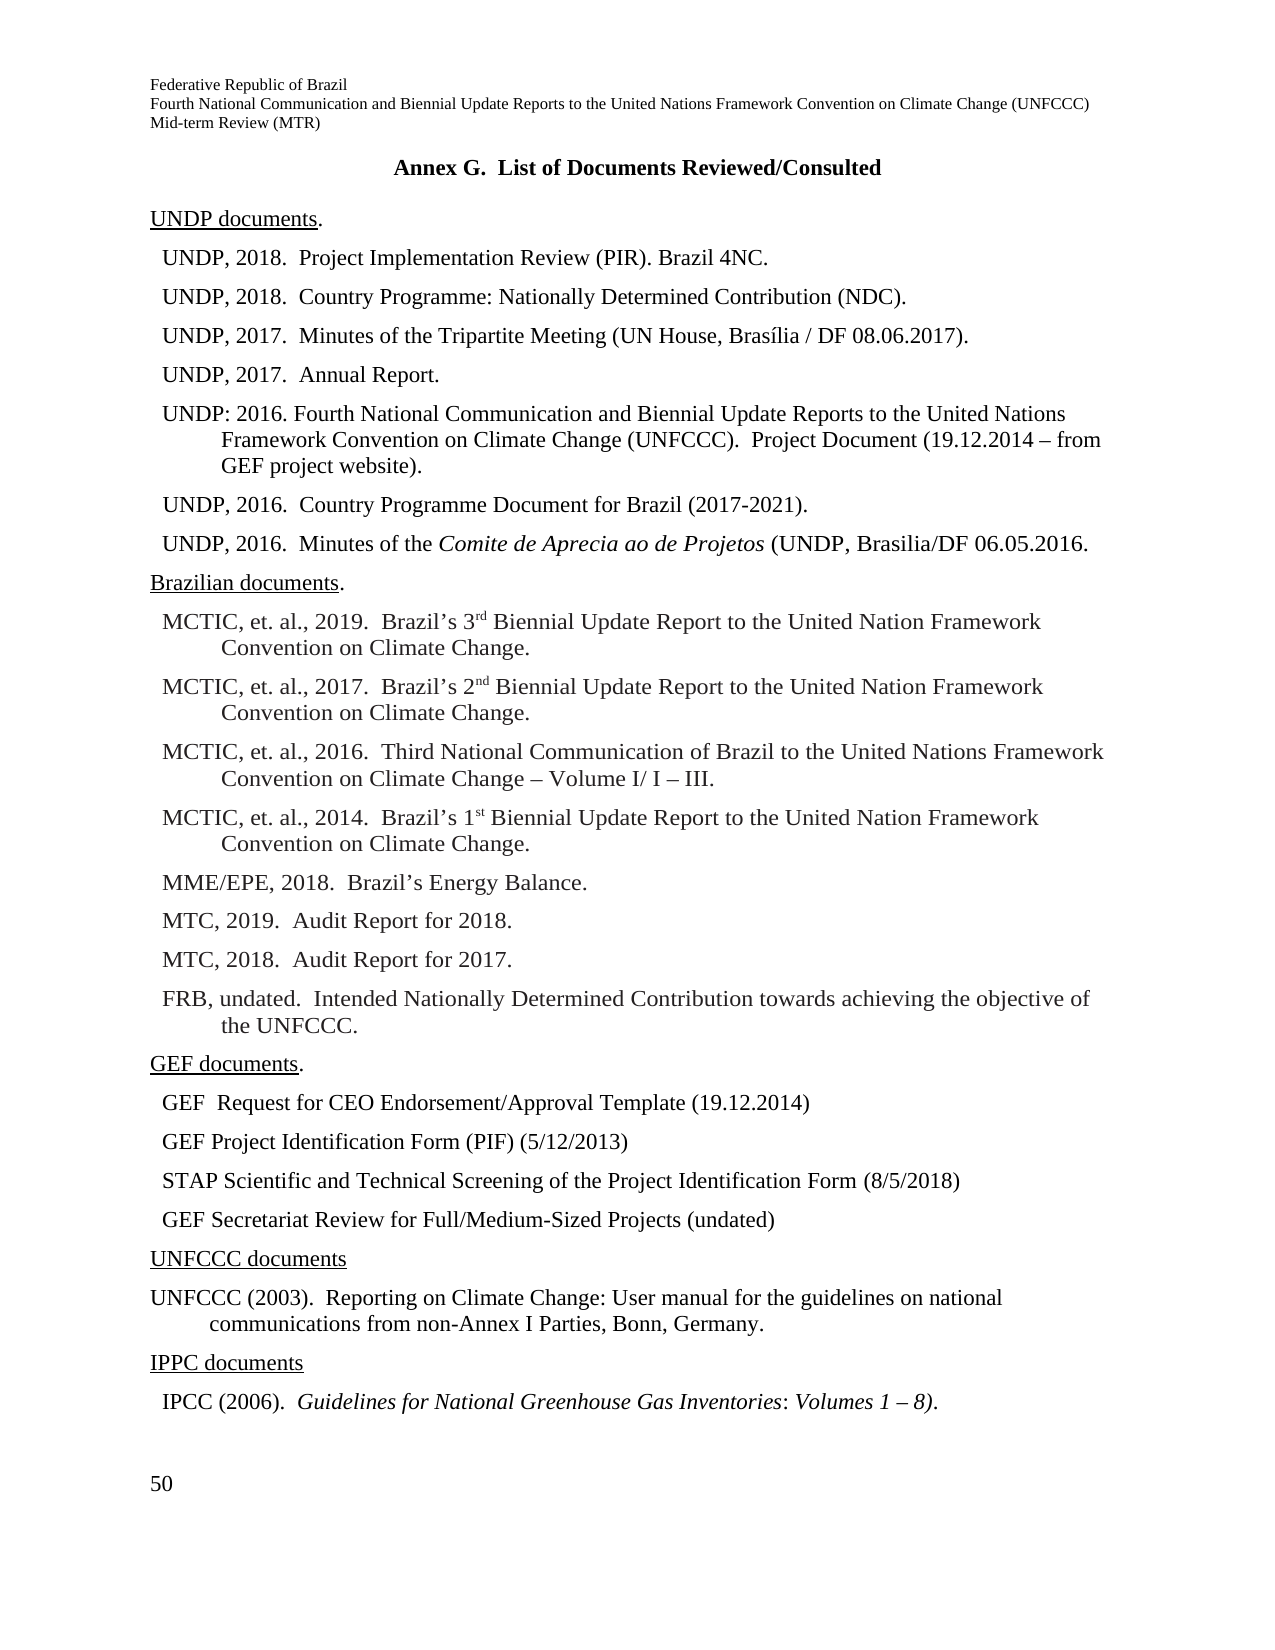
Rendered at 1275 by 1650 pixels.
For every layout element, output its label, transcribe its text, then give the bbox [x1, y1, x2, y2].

text GEF Project Identification Form (PIF) (5/12/2013) [162, 1128, 1125, 1154]
text UNFCCC documents [150, 1245, 1125, 1271]
text Brazilian documents. [150, 569, 1125, 595]
text IPPC documents [150, 1349, 1125, 1375]
text FRB, undated. Intended Nationally Determined Contribution towards achieving the objective of the UNFCCC. [162, 985, 1125, 1038]
text MTC, 2018. Audit Report for 2017. [162, 946, 1125, 973]
text GEF documents. [150, 1051, 1125, 1077]
text MME/EPE, 2018. Brazil’s Energy Balance. [162, 869, 1125, 895]
text UNDP documents. [150, 206, 1125, 232]
text UNDP, 2018. Project Implementation Review (PIR). Brazil 4NC. [162, 244, 1125, 271]
text UNDP, 2017. Minutes of the Tripartite Meeting (UN House, Brasília / DF 08.06.2017). [162, 322, 1125, 348]
text UNDP, 2017. Annual Report. [162, 361, 1125, 387]
text UNFCCC (2003). Reporting on Climate Change: User manual for the guidelines on national communications from non-Annex I Parties, Bonn, Germany. [150, 1284, 1125, 1336]
text GEF Secretariat Review for Full/Medium-Sized Projects (undated) [162, 1206, 1125, 1232]
text UNDP, 2016. Country Programme Document for Brazil (2017-2021). [162, 491, 1125, 518]
text UNDP, 2018. Country Programme: Nationally Determined Contribution (NDC). [162, 283, 1125, 309]
text MTC, 2019. Audit Report for 2018. [162, 908, 1125, 934]
text MCTIC, et. al., 2017. Brazil’s 2nd Biennial Update Report to the United Nation Framework Convention on Climate Change. [162, 673, 1125, 726]
text MCTIC, et. al., 2019. Brazil’s 3rd Biennial Update Report to the United Nation Framework Convention on Climate Change. [162, 608, 1125, 661]
text GEF Request for CEO Endorsement/Approval Template (19.12.2014) [162, 1089, 1125, 1116]
text MCTIC, et. al., 2014. Brazil’s 1st Biennial Update Report to the United Nation Framework Convention on Climate Change. [162, 803, 1125, 856]
text MCTIC, et. al., 2016. Third National Communication of Brazil to the United Nations Framework Convention on Climate Change – Volume I/ I – III. [162, 738, 1125, 791]
text UNDP: 2016. Fourth National Communication and Biennial Update Reports to the United Nations Framework Convention on Climate Change (UNFCCC). Project Document (19.12.2014 – from GEF project website). [162, 400, 1125, 479]
text UNDP, 2016. Minutes of the Comite de Aprecia ao de Projetos (UNDP, Brasilia/DF 06.05.2016. [162, 530, 1125, 557]
text Annex G. List of Documents Reviewed/Consulted [150, 154, 1125, 181]
text IPCC (2006). Guidelines for National Greenhouse Gas Inventories: Volumes 1 – 8). [162, 1388, 1125, 1414]
text STAP Scientific and Technical Screening of the Project Identification Form (8/5/2018) [162, 1167, 1125, 1193]
